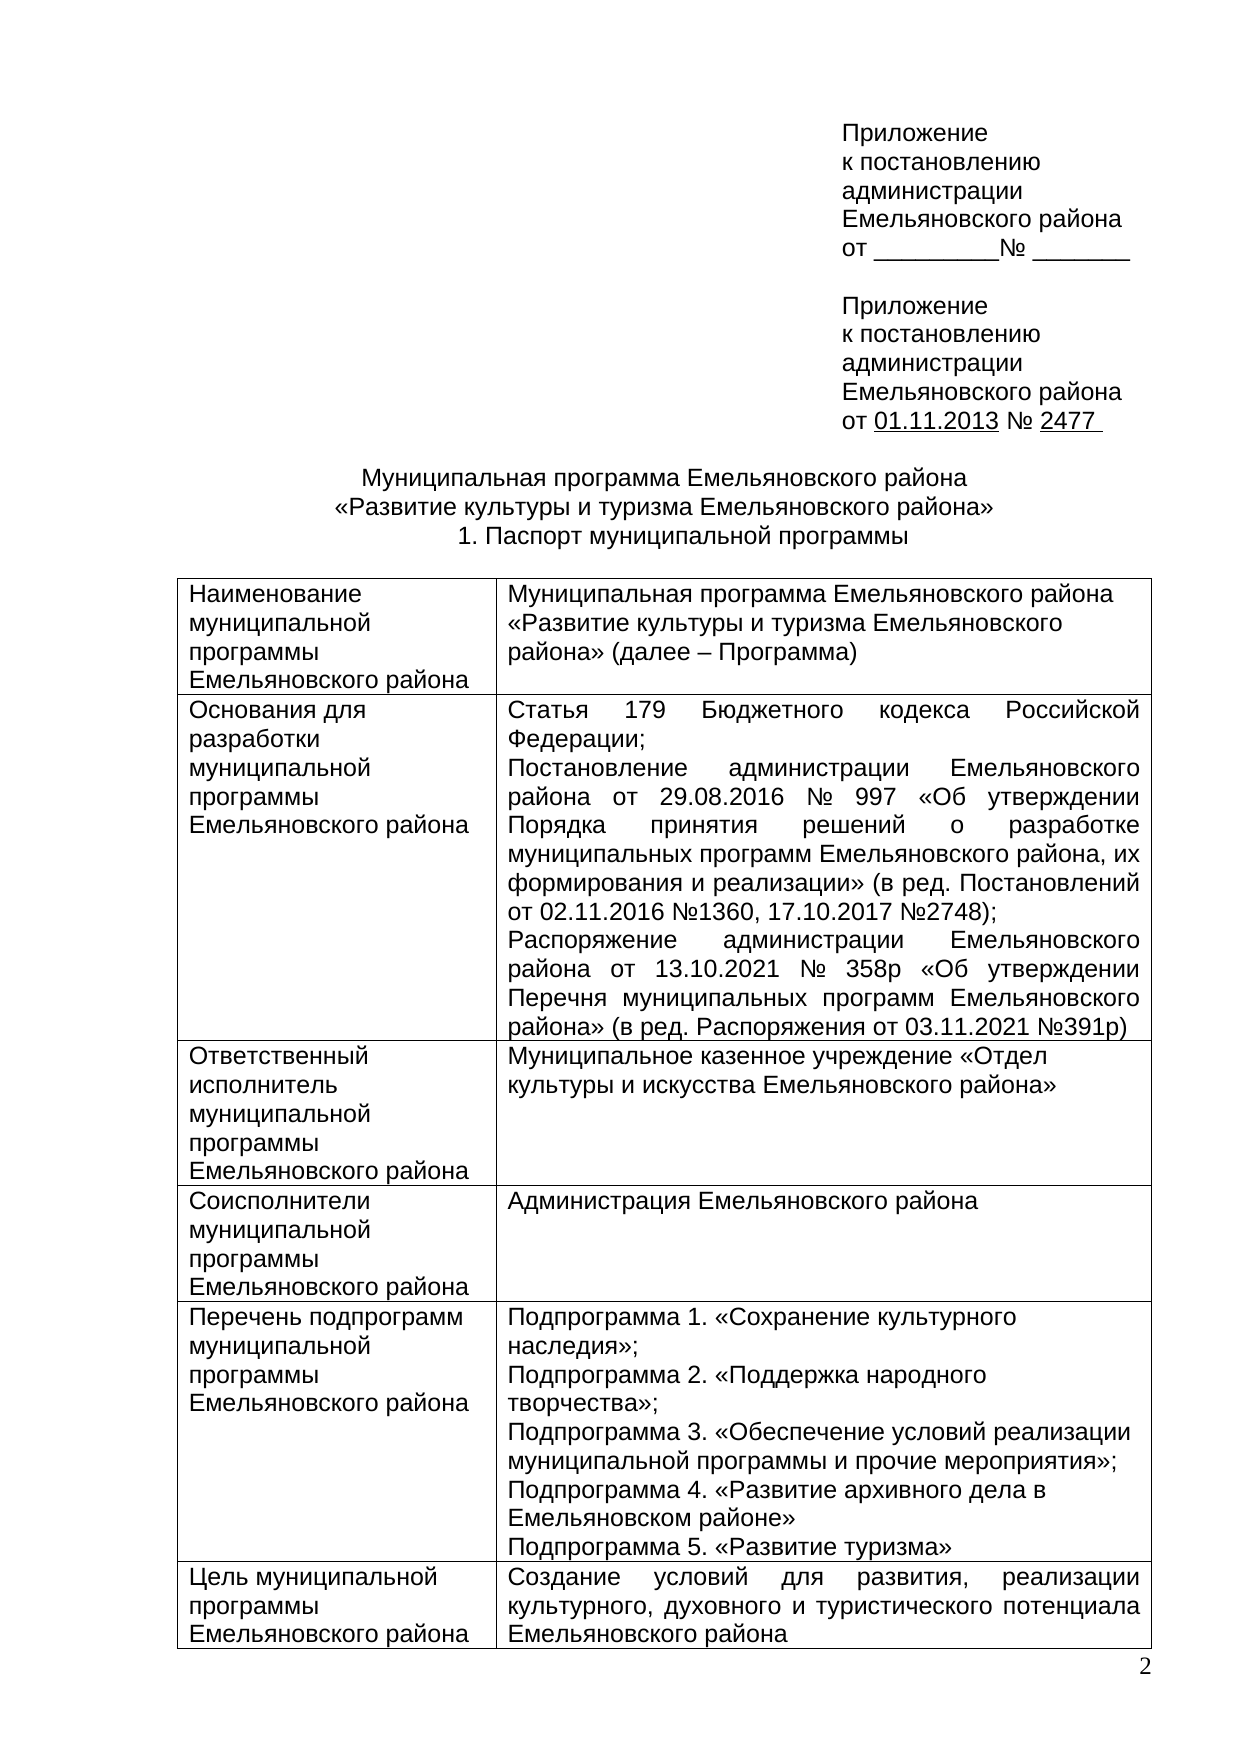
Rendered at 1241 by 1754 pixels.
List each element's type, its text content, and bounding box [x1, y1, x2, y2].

title Приложение [842, 291, 1152, 319]
table_cell Статья 179 Бюджетного кодекса Российской Федерации; Постановление администрации Емельяновского района от 29.08.2016 № 997 «Об утверждении Порядка принятия решений о разработке муниципальных программ Емельяновского района, их формирования и реализации» (в ред. Постановлений от 02.11.2016 №1360, 17.10.2017 №2748); Распоряжение администрации Емельяновского района от 13.10.2021 № 358р «Об утверждении Перечня муниципальных программ Емельяновского района» (в ред. Распоряжения от 03.11.2021 №391р) [497, 695, 1151, 1040]
title Муниципальная программа Емельяновского района [177, 463, 1152, 492]
title администрации [842, 348, 1152, 377]
title Емельяновского района [842, 204, 1152, 233]
table_cell Цель муниципальной программы Емельяновского района [178, 1562, 496, 1648]
title Емельяновского района [842, 377, 1152, 406]
table_header Наименование муниципальной программы Емельяновского района [178, 579, 496, 694]
table_cell Создание условий для развития, реализации культурного, духовного и туристического потенциала Емельяновского района [497, 1562, 1151, 1648]
title к постановлению администрации [842, 147, 1152, 204]
title к постановлению [842, 319, 1152, 348]
title 1. Паспорт муниципальной программы [215, 521, 1152, 549]
table_cell Основания для разработки муниципальной программы Емельяновского района [178, 695, 496, 1040]
title Приложение [842, 118, 1152, 147]
table_cell Муниципальное казенное учреждение «Отдел культуры и искусства Емельяновского района» [497, 1041, 1151, 1185]
table_cell Администрация Емельяновского района [497, 1186, 1151, 1301]
title «Развитие культуры и туризма Емельяновского района» [177, 492, 1152, 521]
table_cell Перечень подпрограмм муниципальной программы Емельяновского района [178, 1302, 496, 1561]
title от _________№ _______ [842, 233, 1152, 262]
table_header Муниципальная программа Емельяновского района «Развитие культуры и туризма Емельяновского района» (далее – Программа) [497, 579, 1151, 694]
title от 01.11.2013 № 2477 [842, 406, 1152, 434]
table_cell Подпрограмма 1. «Сохранение культурного наследия»; Подпрограмма 2. «Поддержка народного творчества»; Подпрограмма 3. «Обеспечение условий реализации муниципальной программы и прочие мероприятия»; Подпрограмма 4. «Развитие архивного дела в Емельяновском районе» Подпрограмма 5. «Развитие туризма» [497, 1302, 1151, 1561]
table_cell Ответственный исполнитель муниципальной программы Емельяновского района [178, 1041, 496, 1185]
table_cell Соисполнители муниципальной программы Емельяновского района [178, 1186, 496, 1301]
